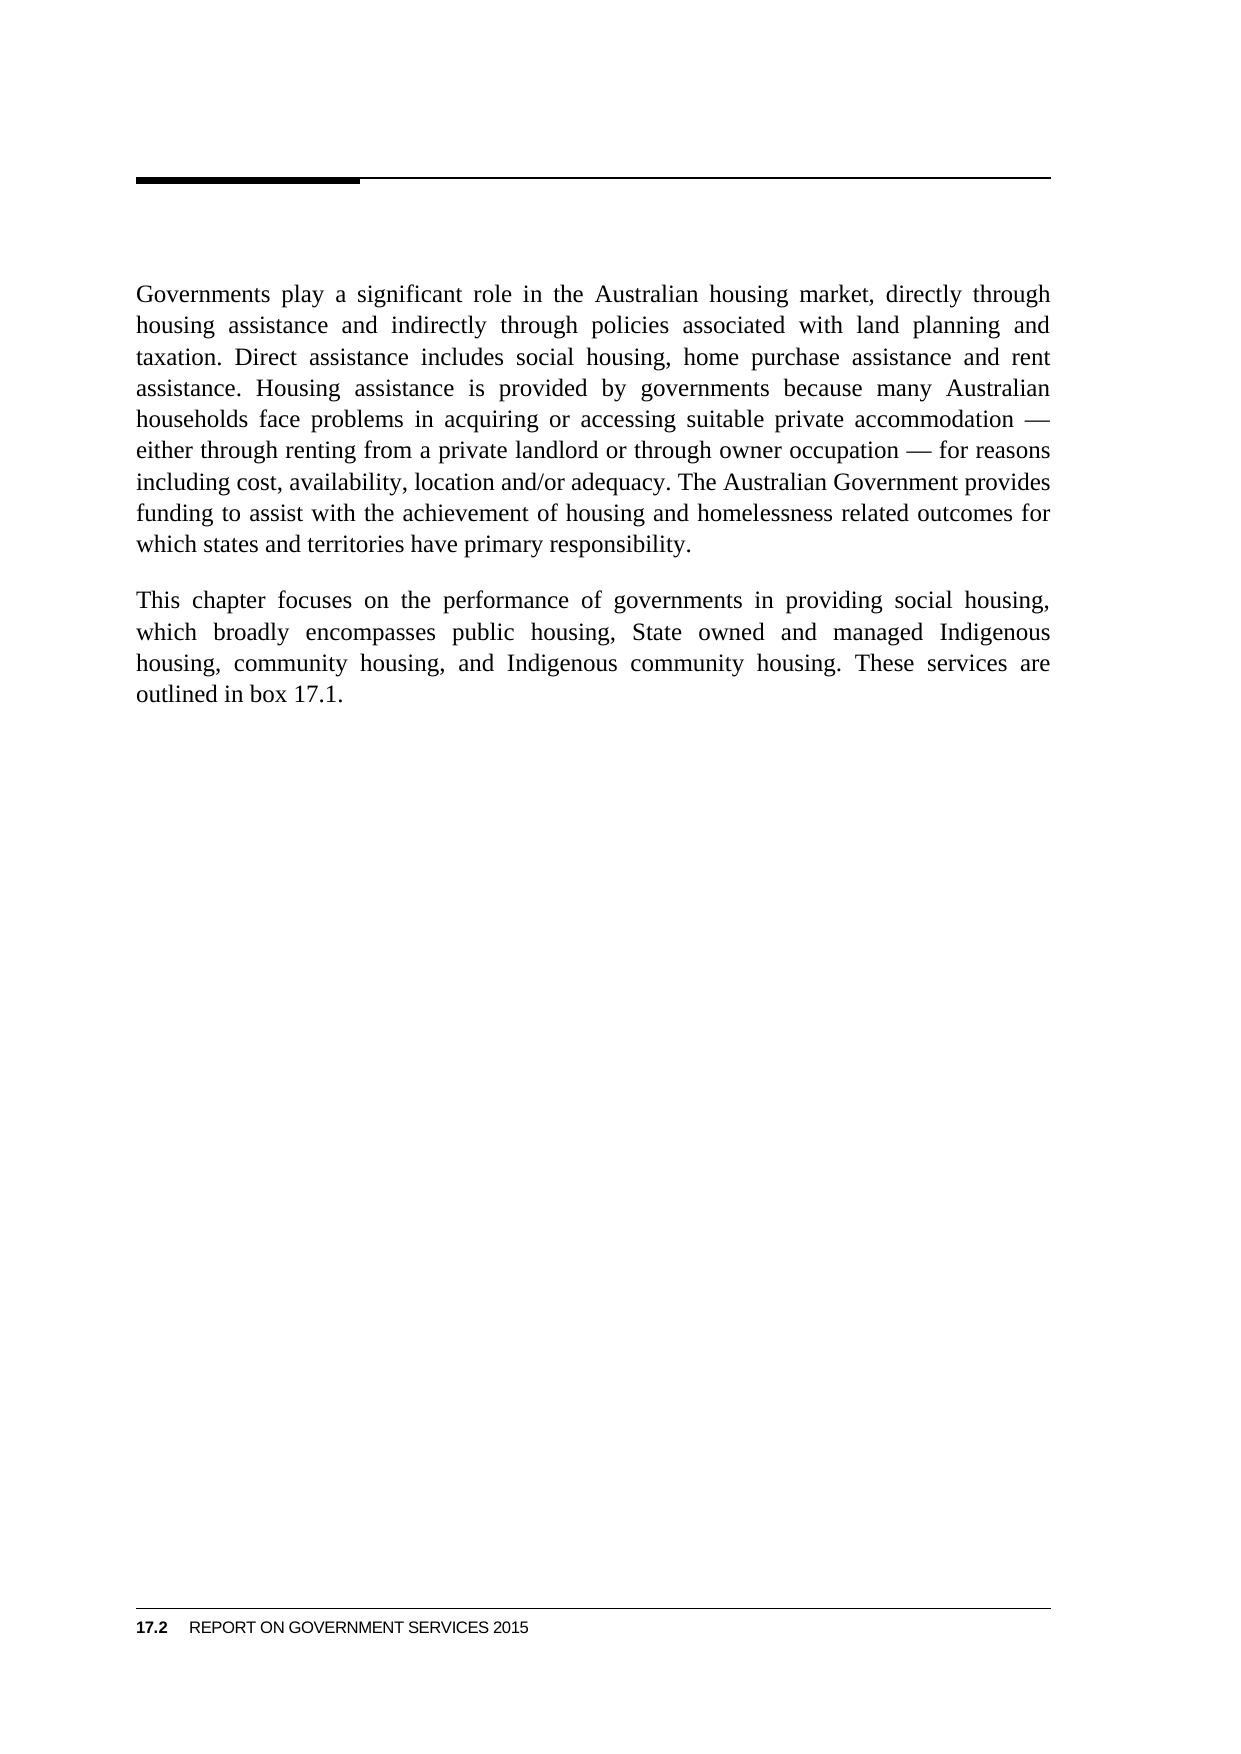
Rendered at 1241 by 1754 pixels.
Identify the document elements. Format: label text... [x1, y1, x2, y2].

text This chapter focuses on the performance of governments in providing social housing, which broadly encompasses public housing, State owned and managed Indigenous housing, community housing, and Indigenous community housing. These services are outlined in box 17.1. [136, 583, 1051, 708]
text Governments play a significant role in the Australian housing market, directly through housing assistance and indirectly through policies associated with land planning and taxation. Direct assistance includes social housing, home purchase assistance and rent assistance. Housing assistance is provided by governments because many Australian households face problems in acquiring or accessing suitable private accommodation — either through renting from a private landlord or through owner occupation — for reasons including cost, availability, location and/or adequacy. The Australian Government provides funding to assist with the achievement of housing and homelessness related outcomes for which states and territories have primary responsibility. [136, 277, 1051, 558]
